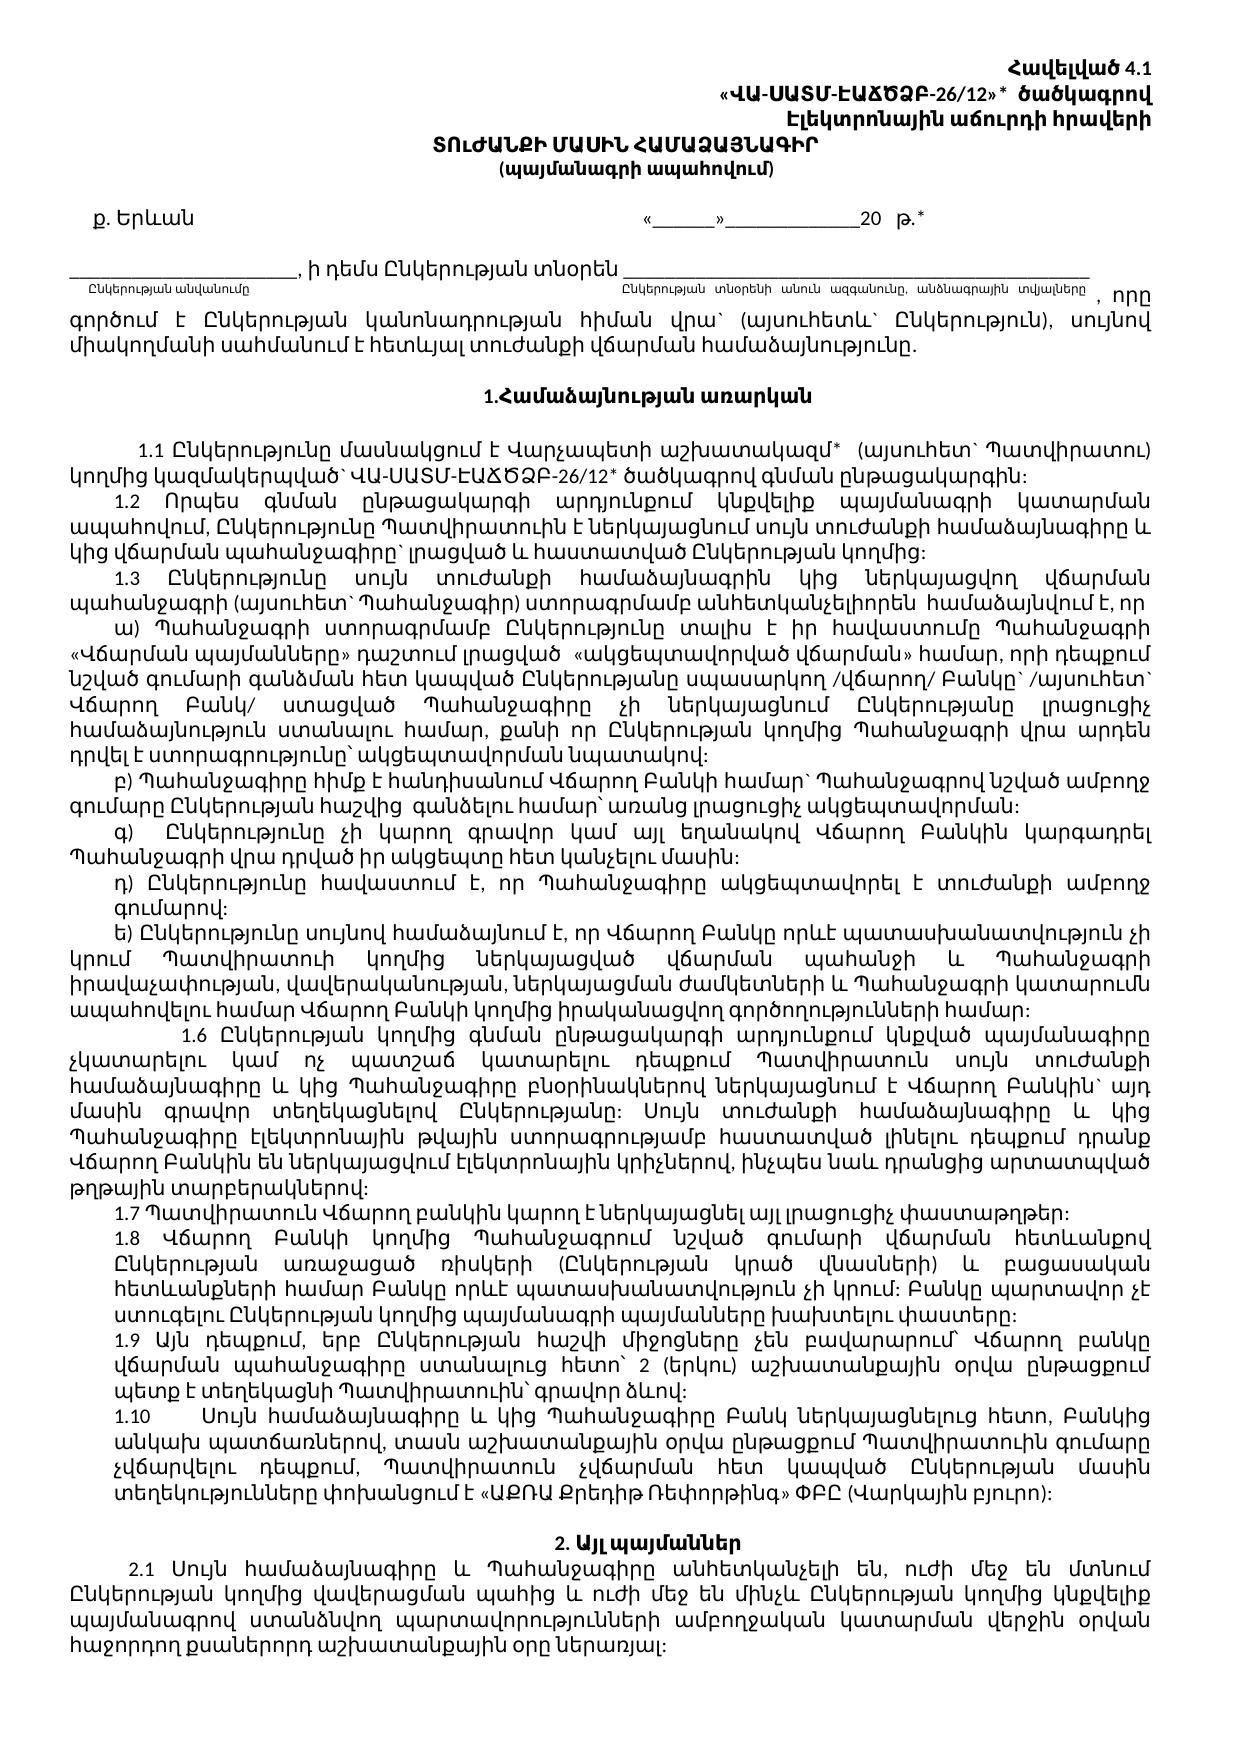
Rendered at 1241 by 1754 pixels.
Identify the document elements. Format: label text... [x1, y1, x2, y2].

text 1.1 Ընկերությունը մասնակցում է Վարչապետի աշխատակազմ* (այսուհետ` Պատվիրատու) կողմից կազմակերպված` ՎԱ-ՍԱՏՄ-ԷԱՃԾՁԲ-26/12* ծածկագրով գնման ընթացակարգին: [69, 438, 1152, 488]
text 1.9 Այն դեպքում, երբ Ընկերության հաշվի միջոցները չեն բավարարում՝ Վճարող բանկը վճարման պահանջագիրը ստանալուց հետո՝ 2 (երկու) աշխատանքային օրվա ընթացքում պետք է տեղեկացնի Պատվիրատուին՝ գրավոր ձևով: [113, 1327, 1152, 1403]
text ք. Երևան «______»_____________20 թ.* [69, 206, 1152, 231]
text Հավելված 4.1 [69, 56, 1152, 81]
text (պայմանագրի ապահովում) [69, 157, 1152, 180]
text Էլեկտրոնային աճուրդի հրավերի [69, 106, 1152, 132]
text գ) Ընկերությունը չի կարող գրավոր կամ այլ եղանակով Վճարող Բանկին կարգադրել Պահանջագրի վրա դրված իր ակցեպտը հետ կանչելու մասին: [69, 819, 1152, 870]
text բ) Պահանջագիրը հիմք է հանդիսանում Վճարող Բանկի համար` Պահանջագրով նշված ամբողջ գումարը Ընկերության հաշվից գանձելու համար՝ առանց լրացուցիչ ակցեպտավորման: [69, 768, 1152, 819]
text 1.6 Ընկերության կողմից գնման ընթացակարգի արդյունքում կնքված պայմանագիրը չկատարելու կամ ոչ պատշաճ կատարելու դեպքում Պատվիրատուն սույն տուժանքի համաձայնագիրը և կից Պահանջագիրը բնօրինակներով ներկայացնում է Վճարող Բանկին` այդ մասին գրավոր տեղեկացնելով Ընկերությանը: Սույն տուժանքի համաձայնագիրը և կից Պահանջագիրը էլեկտրոնային թվային ստորագրությամբ հաստատված լինելու դեպքում դրանք Վճարող Բանկին են ներկայացվում էլեկտրոնային կրիչներով, ինչպես նաև դրանցից արտատպված թղթային տարբերակներով: [69, 1022, 1152, 1200]
text 1.7 Պատվիրատուն Վճարող բանկին կարող է ներկայացնել այլ լրացուցիչ փաստաթղթեր: [113, 1200, 1152, 1226]
text 1.3 Ընկերությունը սույն տուժանքի համաձայնագրին կից ներկայացվող վճարման պահանջագրի (այսուհետ` Պահանջագիր) ստորագրմամբ անհետկանչելիորեն համաձայնվում է, որ [69, 565, 1152, 616]
text 1.Համաձայնության առարկան [144, 383, 1152, 409]
text ՏՈւԺԱՆՔԻ ՄԱՍԻՆ ՀԱՄԱՁԱՅՆԱԳԻՐ [69, 132, 1152, 157]
text 1.10 Սույն համաձայնագիրը և կից Պահանջագիրը Բանկ ներկայացնելուց հետո, Բանկից անկախ պատճառներով, տասն աշխատանքային օրվա ընթացքում Պատվիրատուին գումարը չվճարվելու դեպքում, Պատվիրատուն չվճարման հետ կապված Ընկերության մասին տեղեկությունները փոխանցում է «ԱՔՌԱ Քրեդիթ Ռեփորթինգ» ՓԲԸ (Վարկային բյուրո): [113, 1403, 1152, 1505]
text 1.2 Որպես գնման ընթացակարգի արդյունքում կնքվելիք պայմանագրի կատարման ապահովում, Ընկերությունը Պատվիրատուին է ներկայացնում սույն տուժանքի համաձայնագիրը և կից վճարման պահանջագիրը` լրացված և հաստատված Ընկերության կողմից: [69, 488, 1152, 565]
text 2. Այլ պայմաններ [144, 1531, 1152, 1556]
text դ) Ընկերությունը հավաստում է, որ Պահանջագիրը ակցեպտավորել է տուժանքի ամբողջ գումարով: [113, 870, 1152, 921]
text ______________________, ի դեմս Ընկերության տնօրեն _____________________________________________ [69, 256, 1152, 282]
text ե) Ընկերությունը սույնով համաձայնում է, որ Վճարող Բանկը որևէ պատասխանատվություն չի կրում Պատվիրատուի կողմից ներկայացված վճարման պահանջի և Պահանջագրի իրավաչափության, վավերականության, ներկայացման ժամկետների և Պահանջագրի կատարումն ապահովելու համար Վճարող Բանկի կողմից իրականացվող գործողությունների համար: [69, 921, 1152, 1022]
text «ՎԱ-ՍԱՏՄ-ԷԱՃԾՁԲ-26/12»* ծածկագրով [69, 81, 1152, 106]
text 1.8 Վճարող Բանկի կողմից Պահանջագրում նշված գումարի վճարման հետևանքով Ընկերության առաջացած ռիսկերի (Ընկերության կրած վնասների) և բացասական հետևանքների համար Բանկը որևէ պատասխանատվություն չի կրում: Բանկը պարտավոր չէ ստուգելու Ընկերության կողմից պայմանագրի պայմանները խախտելու փաստերը: [113, 1226, 1152, 1327]
text ա) Պահանջագրի ստորագրմամբ Ընկերությունը տալիս է իր հավաստումը Պահանջագրի «Վճարման պայմանները» դաշտում լրացված «ակցեպտավորված վճարման» համար, որի դեպքում նշված գումարի գանձման հետ կապված Ընկերությանը սպասարկող /վճարող/ Բանկը` /այսուհետ` Վճարող Բանկ/ ստացված Պահանջագիրը չի ներկայացնում Ընկերությանը լրացուցիչ համաձայնություն ստանալու համար, քանի որ Ընկերության կողմից Պահանջագրի վրա արդեն դրվել է ստորագրությունը՝ ակցեպտավորման նպատակով: [69, 616, 1152, 768]
text 2.1 Սույն համաձայնագիրը և Պահանջագիրը անհետկանչելի են, ուժի մեջ են մտնում Ընկերության կողմից վավերացման պահից և ուժի մեջ են մինչև Ընկերության կողմից կնքվելիք պայմանագրով ստանձնվող պարտավորությունների ամբողջական կատարման վերջին օրվան հաջորդող քսաներորդ աշխատանքային օրը ներառյալ: [69, 1556, 1152, 1658]
text Ընկերության անվանումը Ընկերության տնօրենի անուն ազգանունը, անձնագրային տվյալները , որը գործում է Ընկերության կանոնադրության հիման վրա` (այսուհետև` Ընկերություն), սույնով միակողմանի սահմանում է հետևյալ տուժանքի վճարման համաձայնությունը. [69, 282, 1152, 358]
